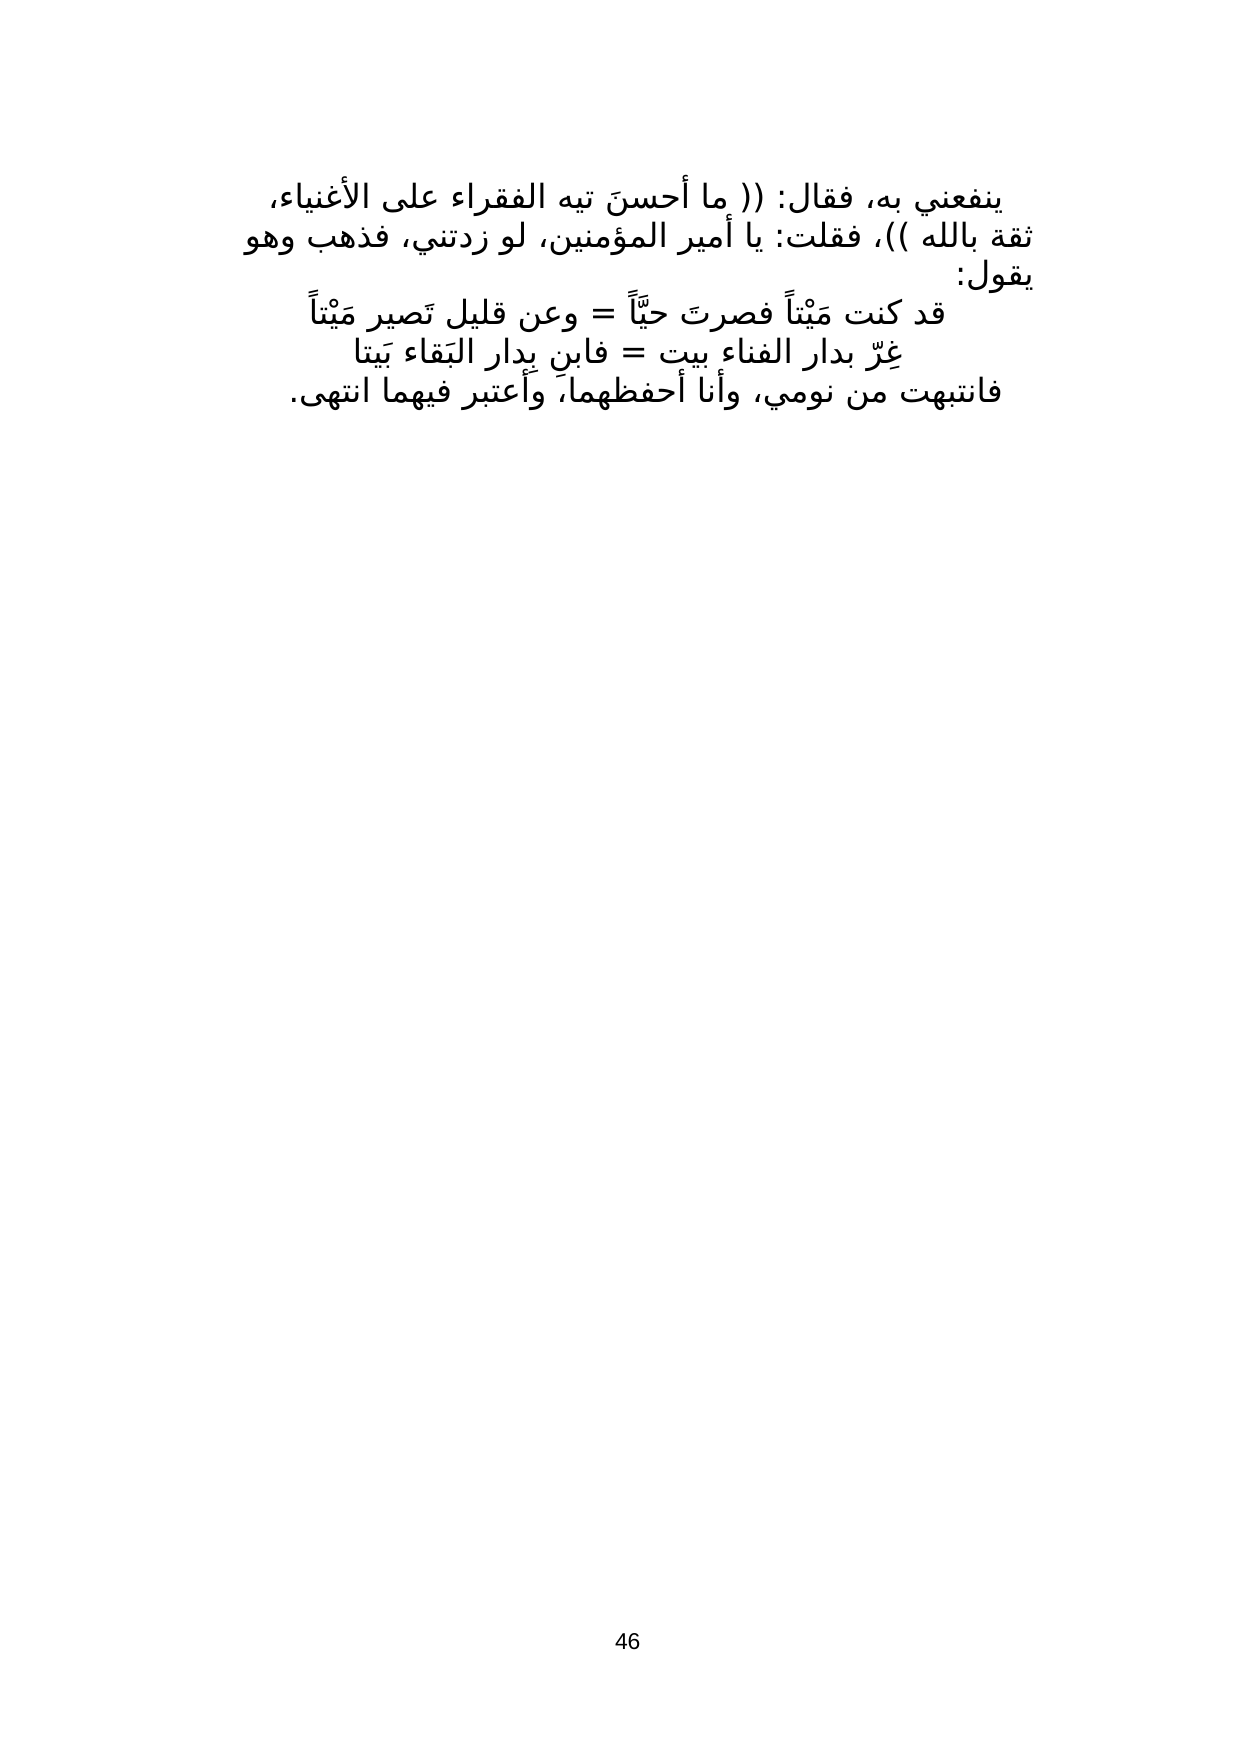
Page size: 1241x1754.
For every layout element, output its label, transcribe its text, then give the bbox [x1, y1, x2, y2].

text ينفعني به، فقال: (( ما أحسنَ تيه الفقراء على الأغنياء، ثقة بالله ))، فقلت: يا أمير المؤمنين، لو زدتني، فذهب وهو يقول: [222, 177, 1033, 294]
text غِرّ بدار الفناء بيت = فابنِ بِدار البَقاء بَيتا [222, 333, 1033, 371]
text فانتبهت من نومي، وأنا أحفظهما، وأعتبر فيهما انتهى. [222, 371, 1033, 410]
text قد كنت مَيْتاً فصرتَ حيَّاً = وعن قليل تَصير مَيْتاً [222, 294, 1033, 333]
